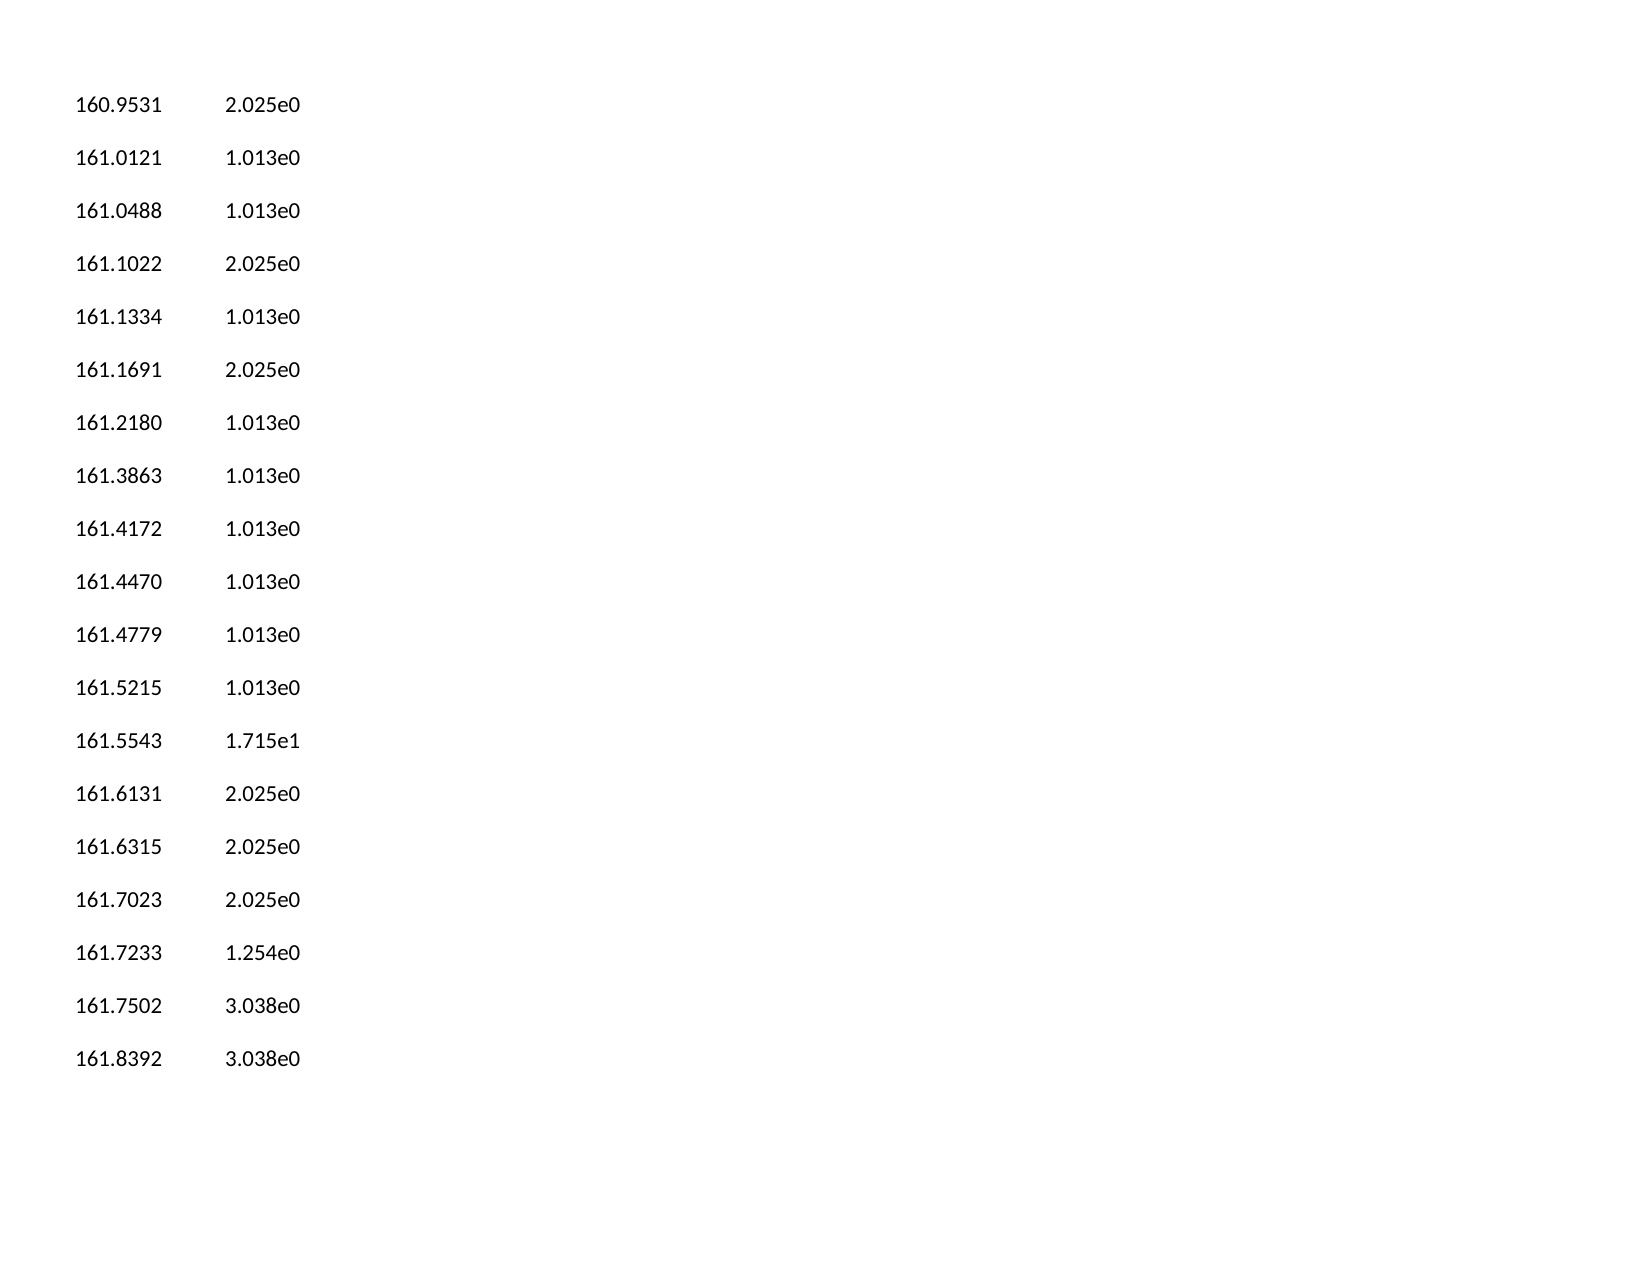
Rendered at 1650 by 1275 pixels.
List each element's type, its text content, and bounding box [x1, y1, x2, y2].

text 161.7023 2.025e0 [75, 885, 1563, 913]
text 161.7233 1.254e0 [75, 938, 1563, 966]
text 161.2180 1.013e0 [75, 408, 1563, 436]
text 161.4779 1.013e0 [75, 620, 1563, 648]
text 160.9531 2.025e0 [75, 90, 1563, 118]
text 161.4172 1.013e0 [75, 514, 1563, 542]
text 161.0121 1.013e0 [75, 143, 1563, 171]
text 161.1691 2.025e0 [75, 355, 1563, 383]
text 161.4470 1.013e0 [75, 567, 1563, 595]
text 161.1334 1.013e0 [75, 302, 1563, 330]
text 161.6131 2.025e0 [75, 779, 1563, 807]
text 161.6315 2.025e0 [75, 832, 1563, 860]
text 161.1022 2.025e0 [75, 249, 1563, 277]
text 161.8392 3.038e0 [75, 1044, 1563, 1072]
text 161.3863 1.013e0 [75, 461, 1563, 489]
text 161.5215 1.013e0 [75, 673, 1563, 701]
text 161.5543 1.715e1 [75, 726, 1563, 754]
text 161.0488 1.013e0 [75, 196, 1563, 224]
text 161.7502 3.038e0 [75, 991, 1563, 1019]
